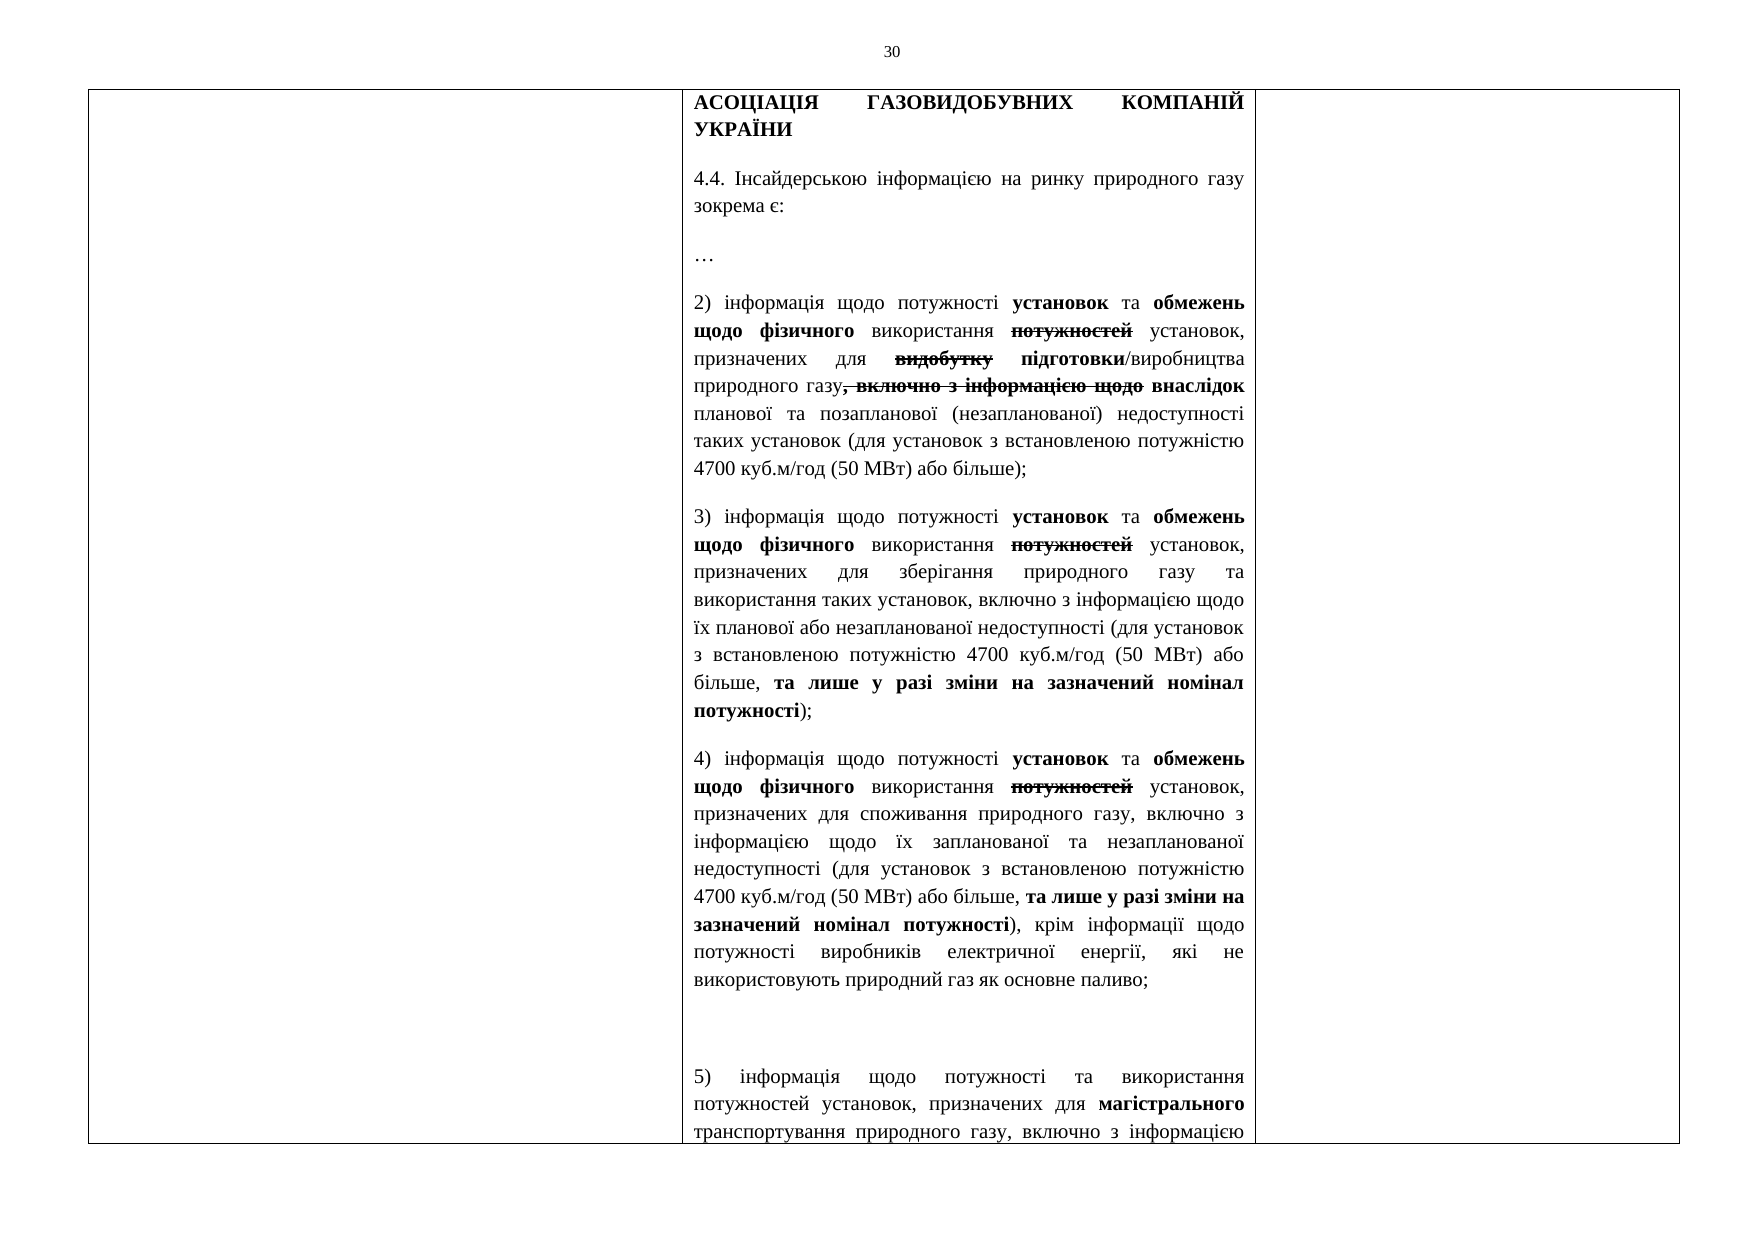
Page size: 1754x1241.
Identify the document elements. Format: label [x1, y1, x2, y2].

table_cell [1256, 90, 1679, 1143]
table_cell [89, 90, 682, 1143]
table_cell [683, 90, 1255, 1143]
